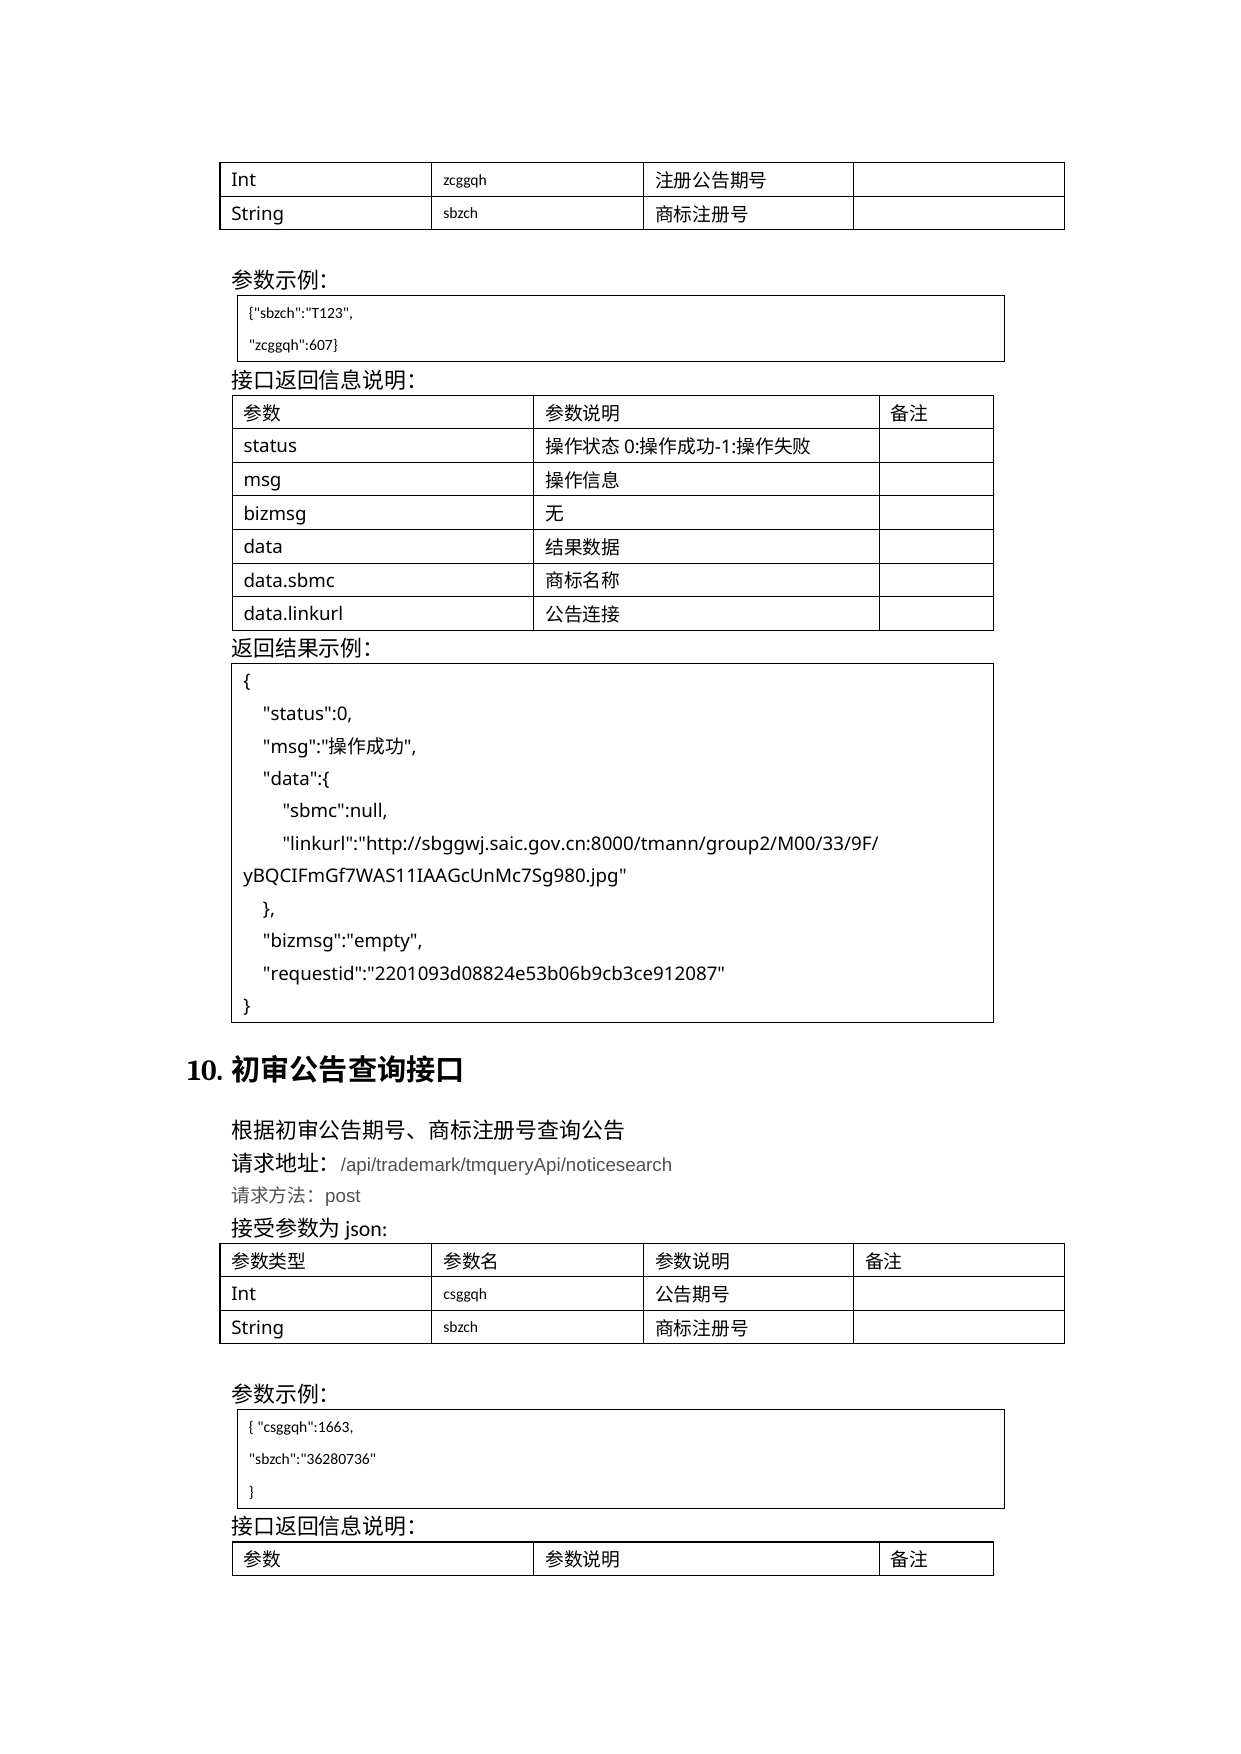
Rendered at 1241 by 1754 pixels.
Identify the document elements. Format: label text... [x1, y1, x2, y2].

table_cell [880, 429, 993, 462]
table_cell [854, 163, 1064, 196]
table_header 参数说明 [644, 1244, 853, 1276]
table_cell csggqh [432, 1277, 643, 1310]
table_cell [880, 564, 993, 596]
table_cell 操作状态0:操作成功-1:操作失败 [534, 429, 879, 462]
table_cell [880, 463, 993, 495]
table_cell [854, 1311, 1064, 1343]
table_cell [880, 597, 993, 629]
table_header 参数类型 [221, 1244, 431, 1276]
table_cell 操作信息 [534, 463, 879, 495]
table_header { "status":0, "msg":"操作成功", "data":{ "sbmc":null, "linkurl":"http://sbggwj.saic.gov.cn:8000/tmann/group2/M00/33/9F/yBQCIFmGf7WAS11IAAGcUnMc7Sg980.jpg" }, "bizmsg":"empty", "requestid":"2201093d08824e53b06b9cb3ce912087" } [232, 664, 993, 1022]
text 返回结果示例： [187, 631, 1053, 663]
table_cell data.sbmc [233, 564, 533, 596]
table_header 备注 [880, 1543, 993, 1575]
table_cell String [221, 197, 431, 229]
table_header { "csggqh":1663, "sbzch":"36280736" } [238, 1410, 1004, 1508]
text 请求地址：/api/trademark/tmqueryApi/noticesearch [231, 1145, 1053, 1178]
table_header 参数名 [432, 1244, 643, 1276]
subtitle 初审公告查询接口 [187, 1035, 1053, 1100]
table_cell data [233, 530, 533, 562]
table_cell bizmsg [233, 496, 533, 529]
table_cell 商标注册号 [644, 197, 853, 229]
table_header {"sbzch":"T123", "zcggqh":607} [238, 296, 1004, 361]
text 接受参数为json: [231, 1210, 1053, 1243]
table_cell 结果数据 [534, 530, 879, 562]
table_cell data.linkurl [233, 597, 533, 629]
table_header 备注 [880, 396, 993, 428]
text 参数示例： [187, 1377, 1053, 1409]
table_cell 公告期号 [644, 1277, 853, 1310]
table_cell [880, 496, 993, 529]
table_cell sbzch [432, 197, 643, 229]
table_cell zcggqh [432, 163, 643, 196]
table_cell sbzch [432, 1311, 643, 1343]
table_cell [880, 530, 993, 562]
table_cell Int [221, 1277, 431, 1310]
text 根据初审公告期号、商标注册号查询公告 [231, 1113, 1053, 1145]
text 请求方法：post [231, 1178, 1053, 1210]
table_cell Int [221, 163, 431, 196]
table_cell String [221, 1311, 431, 1343]
table_header 参数 [233, 1543, 533, 1575]
table_cell 商标注册号 [644, 1311, 853, 1343]
table_cell 商标名称 [534, 564, 879, 596]
table_header 备注 [854, 1244, 1064, 1276]
table_cell [854, 197, 1064, 229]
table_cell 无 [534, 496, 879, 529]
text 参数示例： [187, 263, 1053, 295]
table_header 参数说明 [534, 1543, 879, 1575]
text 接口返回信息说明： [187, 1509, 1053, 1541]
table_cell msg [233, 463, 533, 495]
table_cell 注册公告期号 [644, 163, 853, 196]
table_cell 公告连接 [534, 597, 879, 629]
table_cell [854, 1277, 1064, 1310]
table_header 参数 [233, 396, 533, 428]
table_header 参数说明 [534, 396, 879, 428]
table_cell status [233, 429, 533, 462]
text 接口返回信息说明： [187, 362, 1053, 395]
